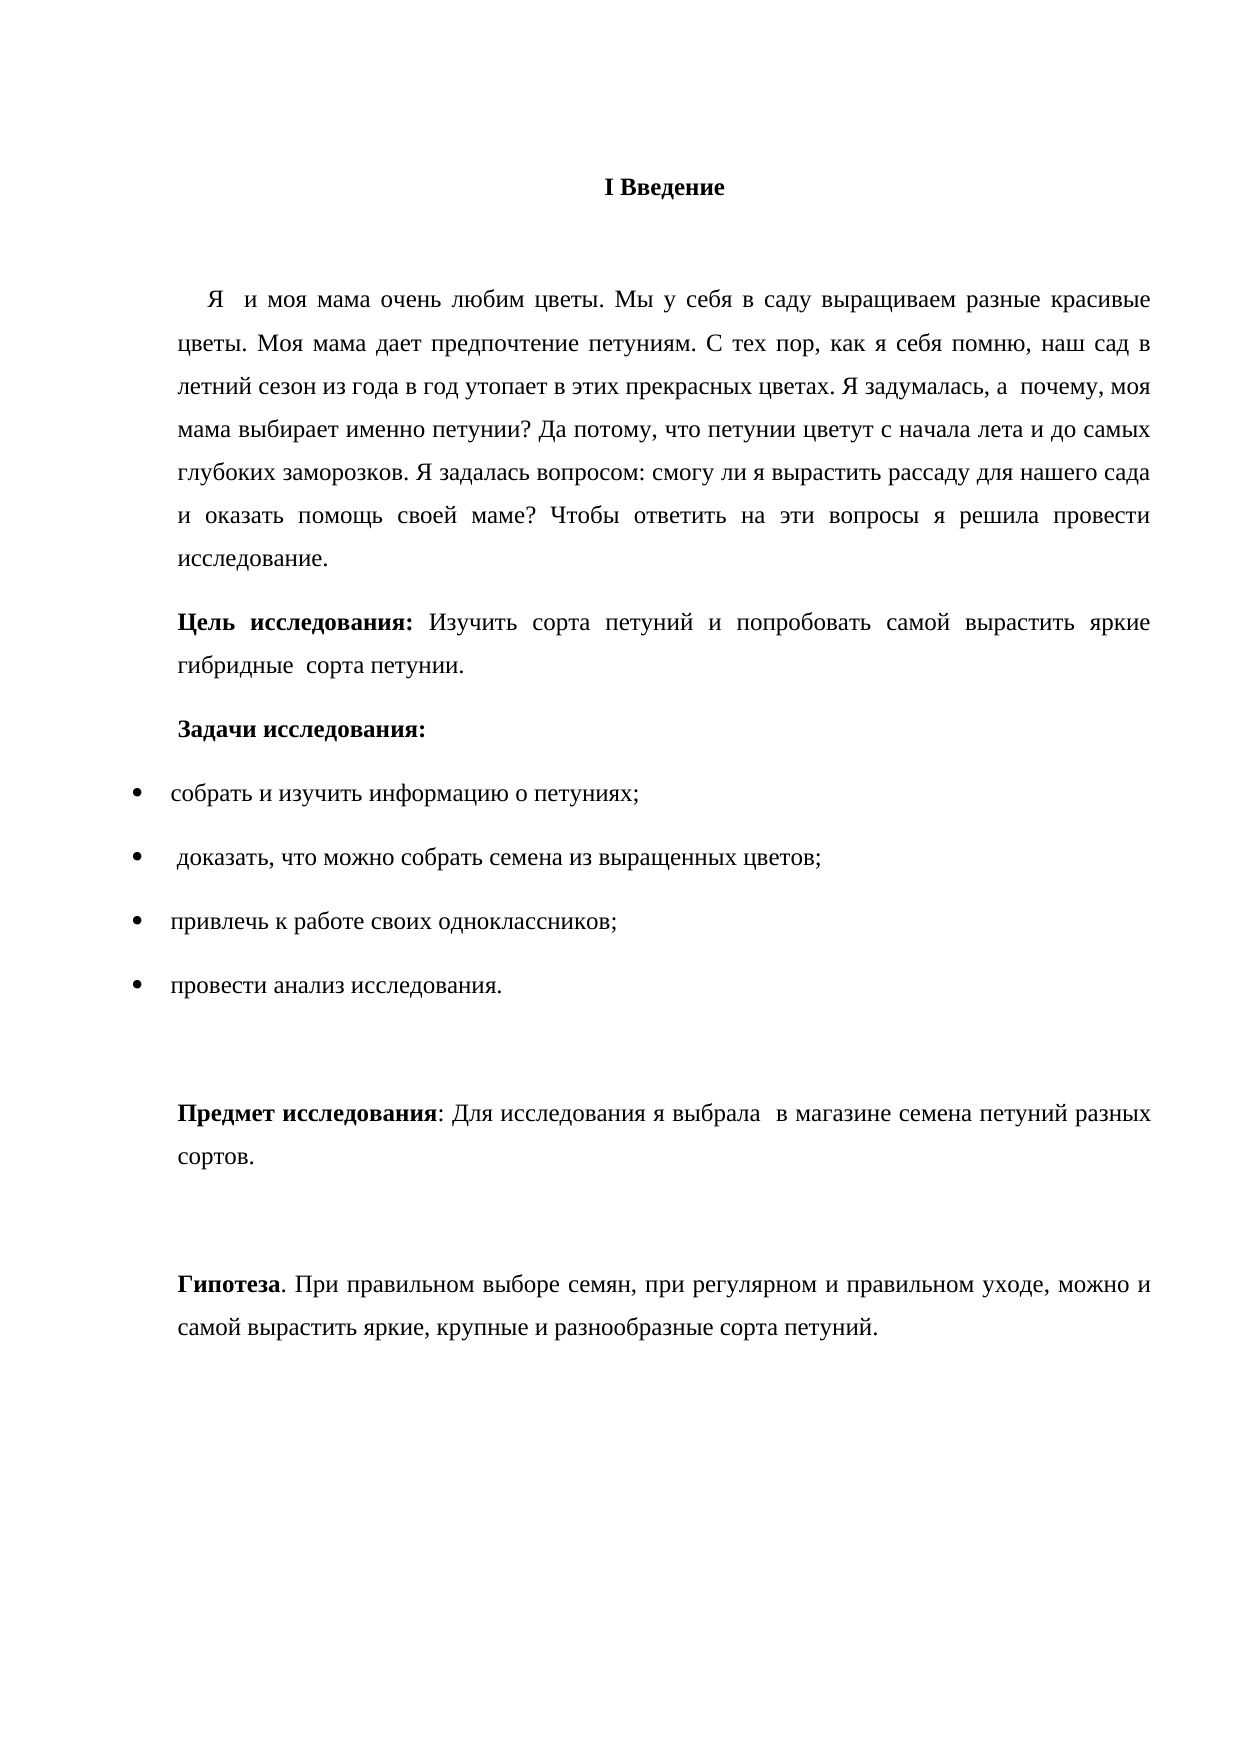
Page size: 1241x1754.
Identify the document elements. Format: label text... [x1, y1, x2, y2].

list провести анализ исследования. [133, 970, 1152, 999]
text Задачи исследования: [177, 714, 1152, 743]
text Предмет исследования: Для исследования я выбрала в магазине семена петуний разных сортов. [177, 1098, 1152, 1170]
text Цель исследования: Изучить сорта петуний и попробовать самой вырастить яркие гибридные сорта петунии. [177, 607, 1152, 679]
list доказать, что можно собрать семена из выращенных цветов; [133, 842, 1152, 871]
list собрать и изучить информацию о петуниях; [133, 778, 1152, 807]
text Я и моя мама очень любим цветы. Мы у себя в саду выращиваем разные красивые цветы. Моя мама дает предпочтение петуниям. С тех пор, как я себя помню, наш сад в летний сезон из года в год утопает в этих прекрасных цветах. Я задумалась, а почему, моя мама выбирает именно петунии? Да потому, что петунии цветут с начала лета и до самых глубоких заморозков. Я задалась вопросом: смогу ли я вырастить рассаду для нашего сада и оказать помощь своей маме? Чтобы ответить на эти вопросы я решила провести исследование. [177, 284, 1152, 572]
text I Введение [177, 172, 1152, 201]
text Гипотеза. При правильном выборе семян, при регулярном и правильном уходе, можно и самой вырастить яркие, крупные и разнообразные сорта петуний. [177, 1269, 1152, 1341]
list привлечь к работе своих одноклассников; [133, 906, 1152, 935]
